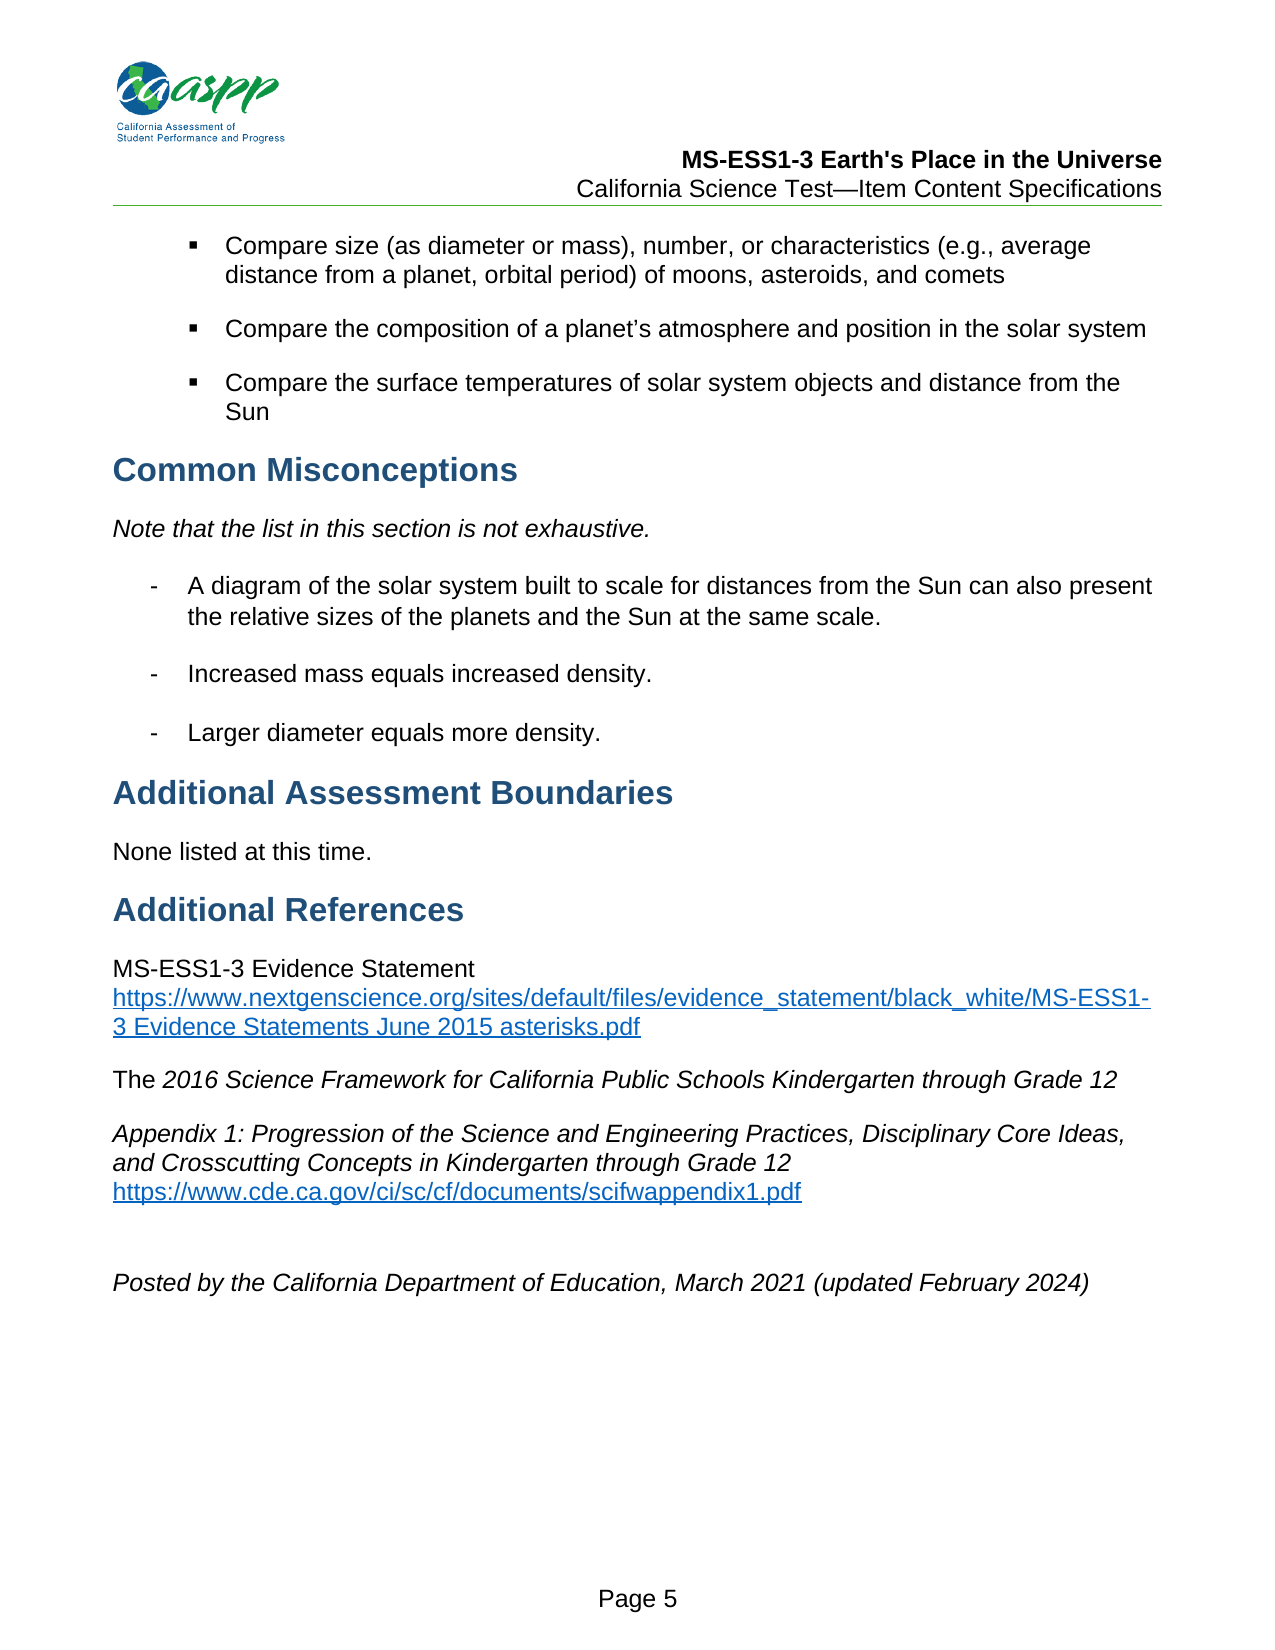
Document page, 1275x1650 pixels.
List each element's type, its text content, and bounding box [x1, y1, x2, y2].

picture [112, 60, 287, 146]
subtitle Common Misconceptions [112, 450, 1162, 489]
text MS-ESS1-3 Evidence Statement https://www.nextgenscience.org/sites/default/files/evidence_statement/black_white/MS-ESS1-3 Evidence Statements June 2015 asterisks.pdf [112, 954, 1162, 1040]
text Appendix 1: Progression of the Science and Engineering Practices, Disciplinary Core Ideas, and Crosscutting Concepts in Kindergarten through Grade 12 https://www.cde.ca.gov/ci/sc/cf/documents/scifwappendix1.pdf [112, 1119, 1162, 1205]
text Larger diameter equals more density. [150, 714, 1162, 748]
text The 2016 Science Framework for California Public Schools Kindergarten through Grade 12 [112, 1065, 1162, 1094]
subtitle Additional Assessment Boundaries [112, 773, 1162, 812]
text None listed at this time. [112, 837, 1162, 866]
text Increased mass equals increased density. [150, 655, 1162, 689]
text Note that the list in this section is not exhaustive. [112, 514, 1162, 542]
text A diagram of the solar system built to scale for distances from the Sun can also present the relative sizes of the planets and the Sun at the same scale. [150, 567, 1162, 630]
subtitle Additional References [112, 891, 1162, 929]
list Compare the composition of a planet’s atmosphere and position in the solar system [187, 314, 1162, 343]
text Posted by the California Department of Education, March 2021 (updated February 2024) [112, 1268, 1162, 1296]
list Compare size (as diameter or mass), number, or characteristics (e.g., average distance from a planet, orbital period) of moons, asteroids, and comets [187, 231, 1162, 289]
list Compare the surface temperatures of solar system objects and distance from the Sun [187, 368, 1162, 425]
